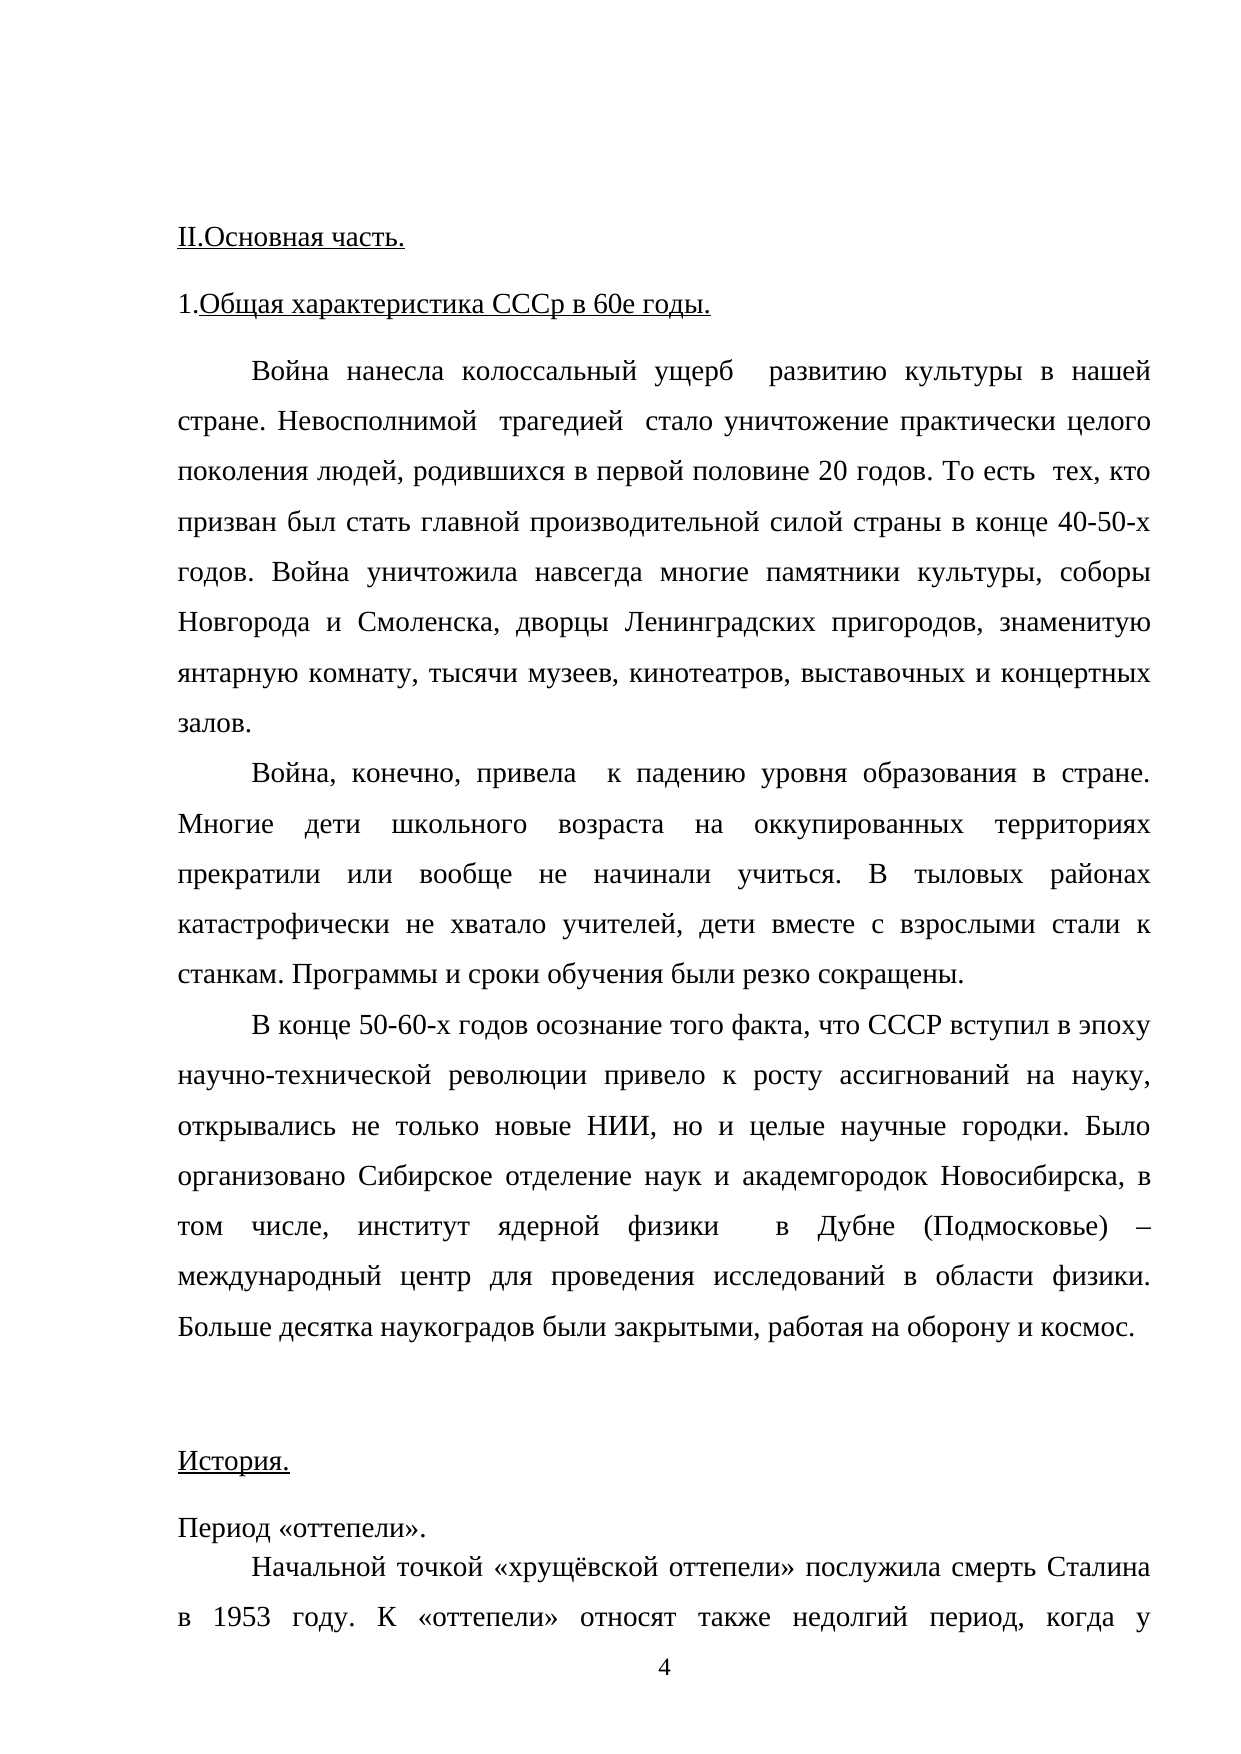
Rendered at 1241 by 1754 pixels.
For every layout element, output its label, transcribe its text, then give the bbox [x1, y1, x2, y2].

text II.Основная часть. [177, 219, 1152, 252]
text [177, 1549, 1152, 1633]
text 1.Общая характеристика СССр в 60е годы. [177, 286, 1152, 319]
text Война нанесла колоссальный ущерб развитию культуры в нашей стране. Невосполнимой трагедией стало уничтожение практически целого поколения людей, родившихся в первой половине 20 годов. То есть тех, кто призван был стать главной производительной силой страны в конце 40-50-х годов. Война уничтожила навсегда многие памятники культуры, соборы Новгорода и Смоленска, дворцы Ленинградских пригородов, знаменитую янтарную комнату, тысячи музеев, кинотеатров, выставочных и концертных залов. [177, 353, 1152, 739]
text В конце 50-60-х годов осознание того факта, что СССР вступил в эпоху научно-технической революции привело к росту ассигнований на науку, открывались не только новые НИИ, но и целые научные городки. Было организовано Сибирское отделение наук и академгородок Новосибирска, в том числе, институт ядерной физики в Дубне (Подмосковье) – международный центр для проведения исследований в области физики. Больше десятка наукоградов были закрытыми, работая на оборону и космос. [177, 1007, 1152, 1342]
text Период «оттепели». [177, 1510, 1152, 1544]
text Война, конечно, привела к падению уровня образования в стране. Многие дети школьного возраста на оккупированных территориях прекратили или вообще не начинали учиться. В тыловых районах катастрофически не хватало учителей, дети вместе с взрослыми стали к станкам. Программы и сроки обучения были резко сокращены. [177, 755, 1152, 990]
text История. [177, 1443, 1152, 1477]
